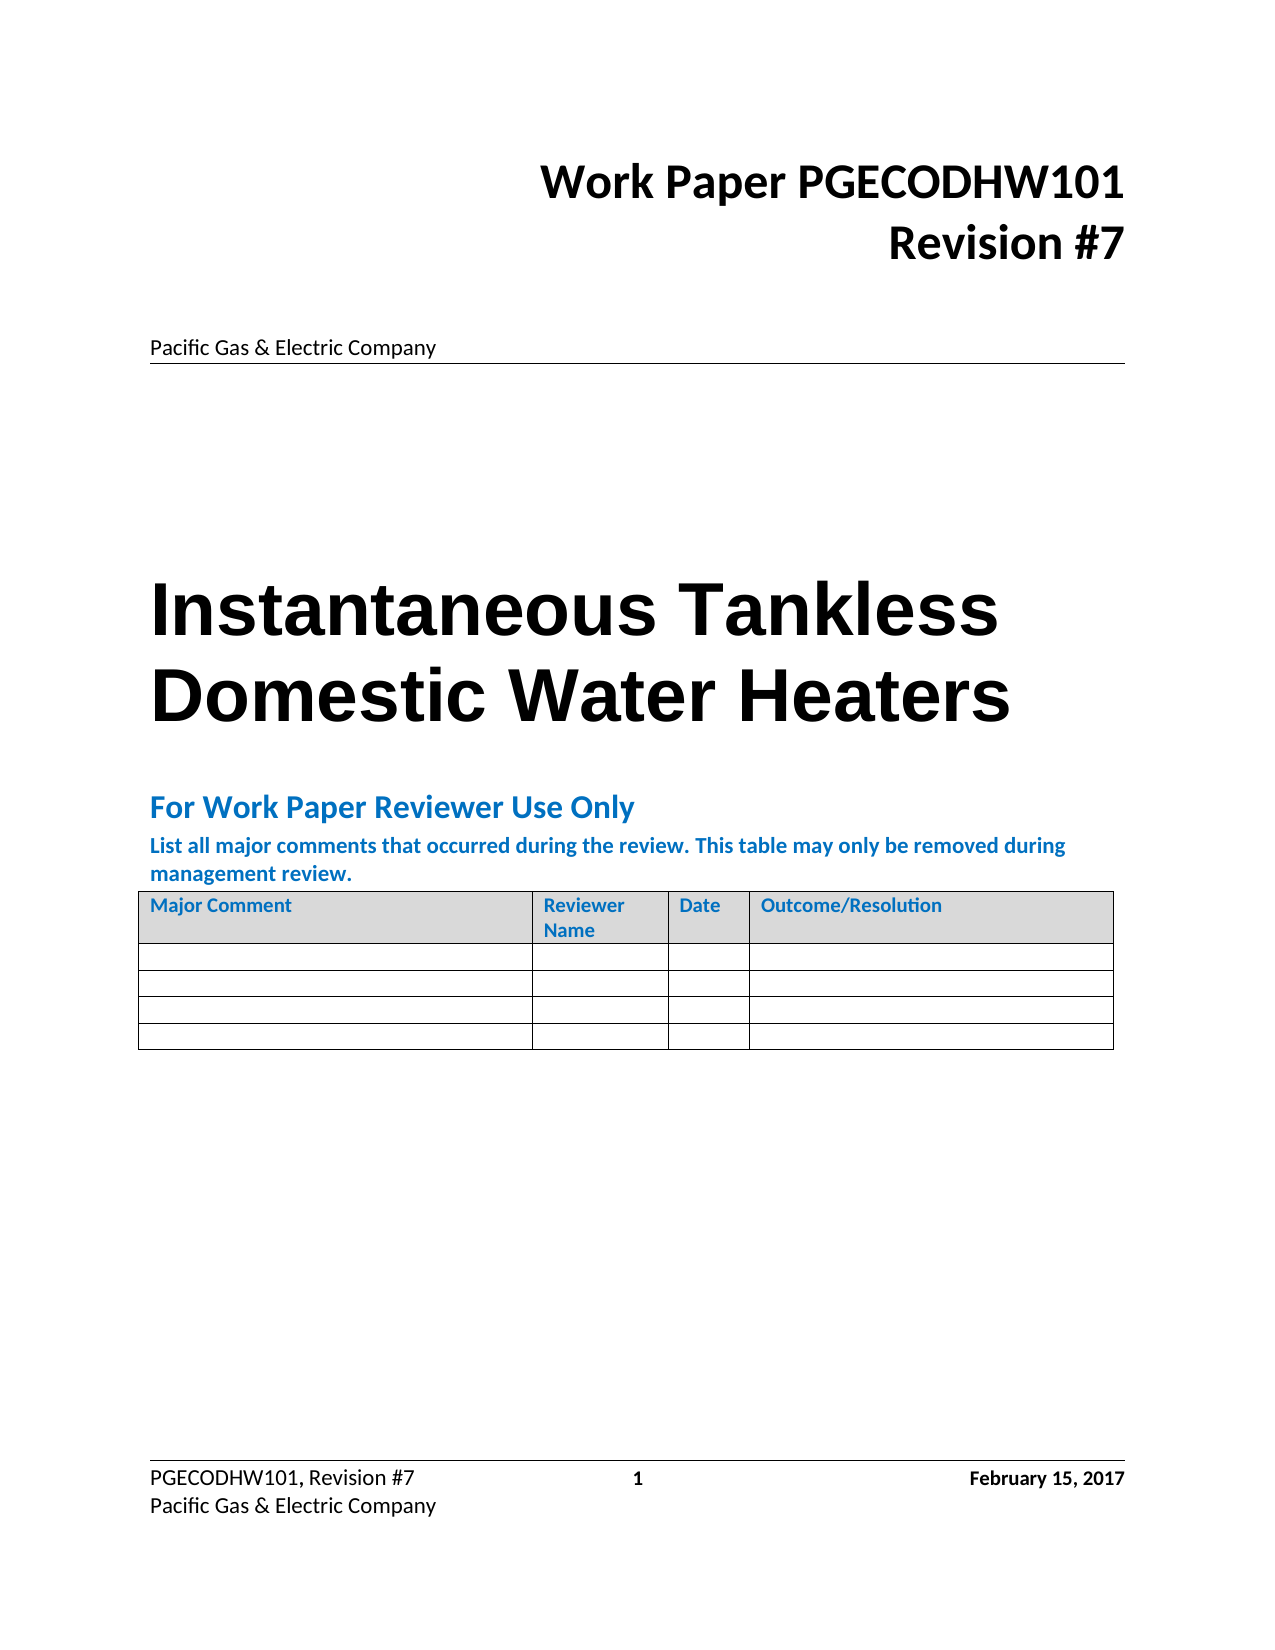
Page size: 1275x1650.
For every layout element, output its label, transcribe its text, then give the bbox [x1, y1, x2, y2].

table_cell [750, 971, 1113, 996]
table_cell [533, 997, 668, 1022]
table_cell [139, 971, 532, 996]
table_header Reviewer Name [533, 892, 668, 943]
table_cell [669, 971, 749, 996]
table_cell [669, 1024, 749, 1049]
table_cell [139, 1024, 532, 1049]
table_cell [750, 944, 1113, 969]
table_cell [533, 971, 668, 996]
table_cell [139, 997, 532, 1022]
table_header Date [669, 892, 749, 943]
table_header Outcome/Resolution [750, 892, 1113, 943]
text Instantaneous Tankless Domestic Water Heaters [150, 564, 1125, 737]
table_cell [750, 997, 1113, 1022]
text List all major comments that occurred during the review. This table may only be removed during management review. [150, 831, 1125, 887]
table_cell [533, 944, 668, 969]
text Work Paper [150, 150, 1125, 211]
table_cell [750, 1024, 1113, 1049]
text For Work Paper Reviewer Use Only [150, 786, 1125, 827]
table_cell [533, 1024, 668, 1049]
table_cell [669, 944, 749, 969]
table_header Major Comment [139, 892, 532, 943]
table_cell [139, 944, 532, 969]
table_cell [669, 997, 749, 1022]
